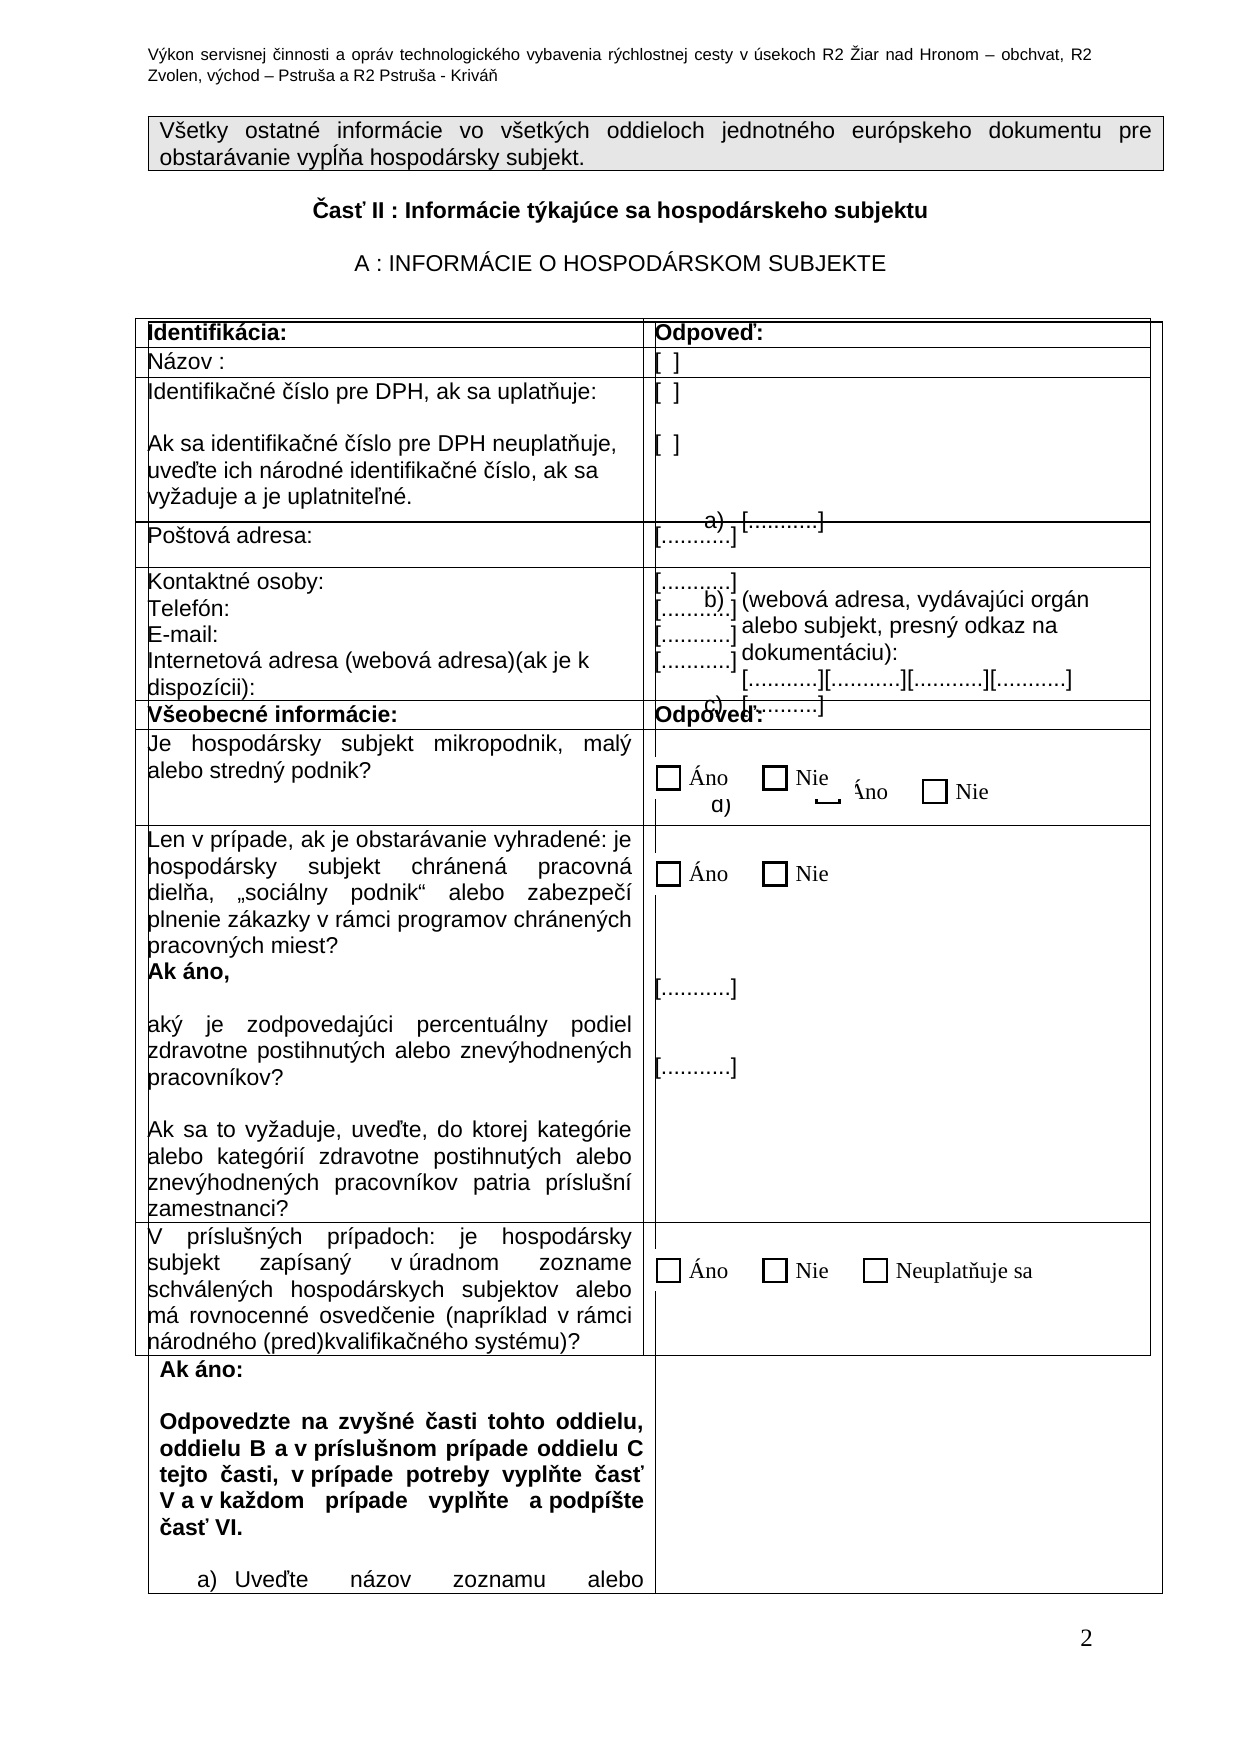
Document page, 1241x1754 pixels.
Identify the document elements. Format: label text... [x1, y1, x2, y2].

table_cell Poštová adresa: [136, 523, 643, 567]
table_header Odpoveď: [644, 319, 1150, 347]
table_cell Všeobecné informácie: [136, 701, 643, 729]
table_cell [...........] [...........] [644, 826, 1150, 1222]
table_cell [...........] [644, 523, 1150, 567]
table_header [149, 1356, 655, 1593]
table_header Identifikácia: [136, 319, 643, 347]
table_cell [ ] [644, 348, 1150, 377]
table_cell Je hospodársky subjekt mikropodnik, malý alebo stredný podnik? [136, 730, 643, 825]
table_cell [...........] [...........] [...........] [...........] [644, 568, 1150, 700]
table_cell Odpoveď: [644, 701, 1150, 729]
text A : INFORMÁCIE O HOSPODÁRSKOM SUBJEKTE [148, 250, 1093, 276]
text Časť II : Informácie týkajúce sa hospodárskeho subjektu [148, 197, 1093, 223]
table_cell [644, 730, 1150, 825]
table_cell V príslušných prípadoch: je hospodársky subjekt zapísaný v úradnom zozname schválených hospodárskych subjektov alebo má rovnocenné osvedčenie (napríklad v rámci národného (pred)kvalifikačného systému)? [136, 1223, 643, 1354]
table_cell Kontaktné osoby: Telefón: E-mail: Internetová adresa (webová adresa)(ak je k dispozícii): [136, 568, 643, 700]
table_cell Názov : [136, 348, 643, 377]
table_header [656, 323, 1162, 1593]
table_cell [644, 1223, 1150, 1354]
table_cell [ ] [ ] [644, 378, 1150, 521]
table_cell Identifikačné číslo pre DPH, ak sa uplatňuje: Ak sa identifikačné číslo pre DPH neuplatňuje, uveďte ich národné identifikačné číslo, ak sa vyžaduje a je uplatniteľné. [136, 378, 643, 521]
table_cell Len v prípade, ak je obstarávanie vyhradené: je hospodársky subjekt chránená pracovná dielňa, „sociálny podnik“ alebo zabezpečí plnenie zákazky v rámci programov chránených pracovných miest? Ak áno, aký je zodpovedajúci percentuálny podiel zdravotne postihnutých alebo znevýhodnených pracovníkov? Ak sa to vyžaduje, uveďte, do ktorej kategórie alebo kategórií zdravotne postihnutých alebo znevýhodnených pracovníkov patria príslušní zamestnanci? [136, 826, 643, 1222]
table_header Všetky ostatné informácie vo všetkých oddieloch jednotného európskeho dokumentu pre obstarávanie vypĺňa hospodársky subjekt. [149, 117, 1163, 170]
